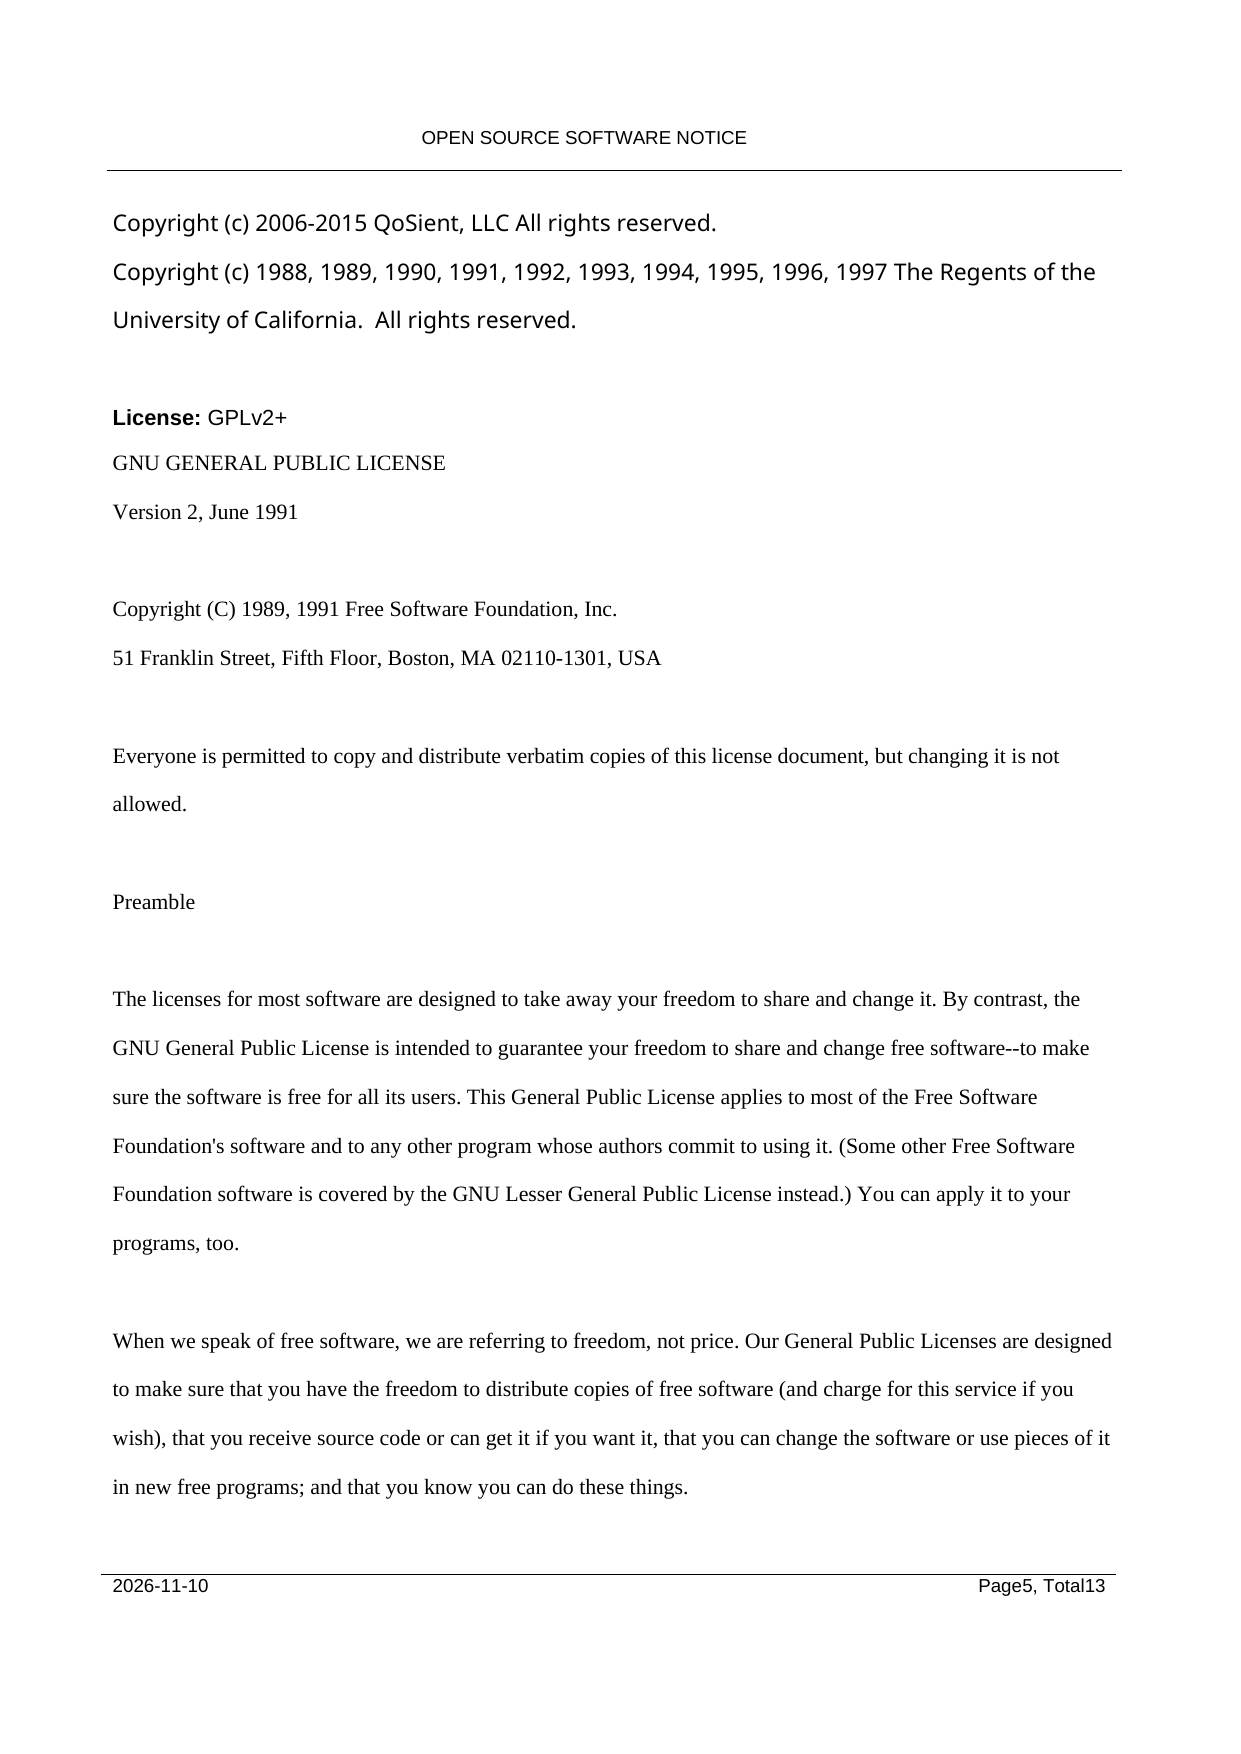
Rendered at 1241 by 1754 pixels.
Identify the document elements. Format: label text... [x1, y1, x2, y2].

text License: GPLv2+ [112, 401, 1128, 434]
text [112, 446, 1128, 1503]
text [112, 206, 1128, 385]
